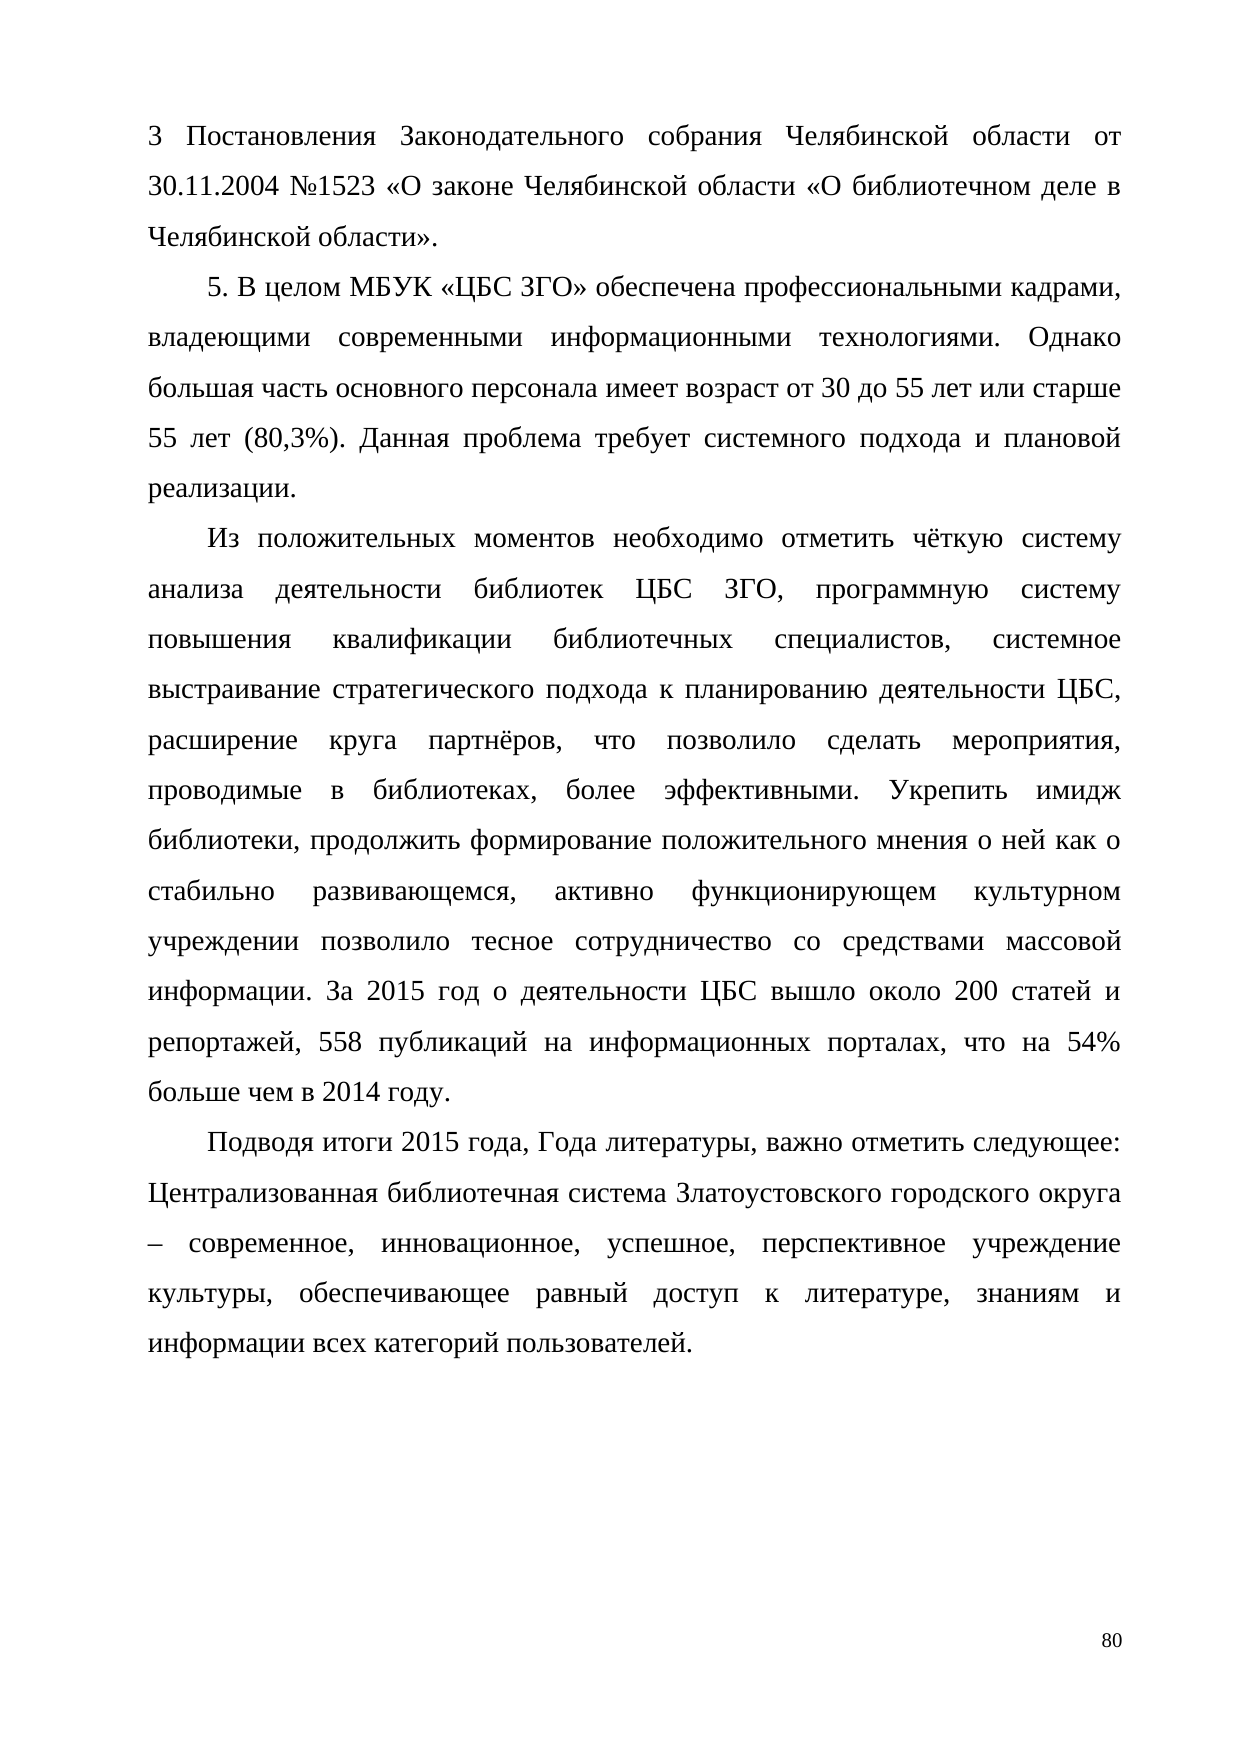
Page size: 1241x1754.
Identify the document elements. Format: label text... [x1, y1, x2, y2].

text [148, 118, 1122, 252]
text Подводя итоги 2015 года, Года литературы, важно отметить следующее: Централизованная библиотечная система Златоустовского городского округа – современное, инновационное, успешное, перспективное учреждение культуры, обеспечивающее равный доступ к литературе, знаниям и информации всех категорий пользователей. [148, 1124, 1122, 1359]
text Из положительных моментов необходимо отметить чёткую систему анализа деятельности библиотек ЦБС ЗГО, программную систему повышения квалификации библиотечных специалистов, системное выстраивание стратегического подхода к планированию деятельности ЦБС, расширение круга партнёров, что позволило сделать мероприятия, проводимые в библиотеках, более эффективными. Укрепить имидж библиотеки, продолжить формирование положительного мнения о ней как о стабильно развивающемся, активно функционирующем культурном учреждении позволило тесное сотрудничество со средствами массовой информации. За 2015 год о деятельности ЦБС вышло около 200 статей и репортажей, 558 публикаций на информационных порталах, что на 54% больше чем в 2014 году. [148, 521, 1122, 1108]
text 5. В целом МБУК «ЦБС ЗГО» обеспечена профессиональными кадрами, владеющими современными информационными технологиями. Однако большая часть основного персонала имеет возраст от 30 до 55 лет или старше 55 лет (80,3%). Данная проблема требует системного подхода и плановой реализации. [148, 269, 1122, 504]
